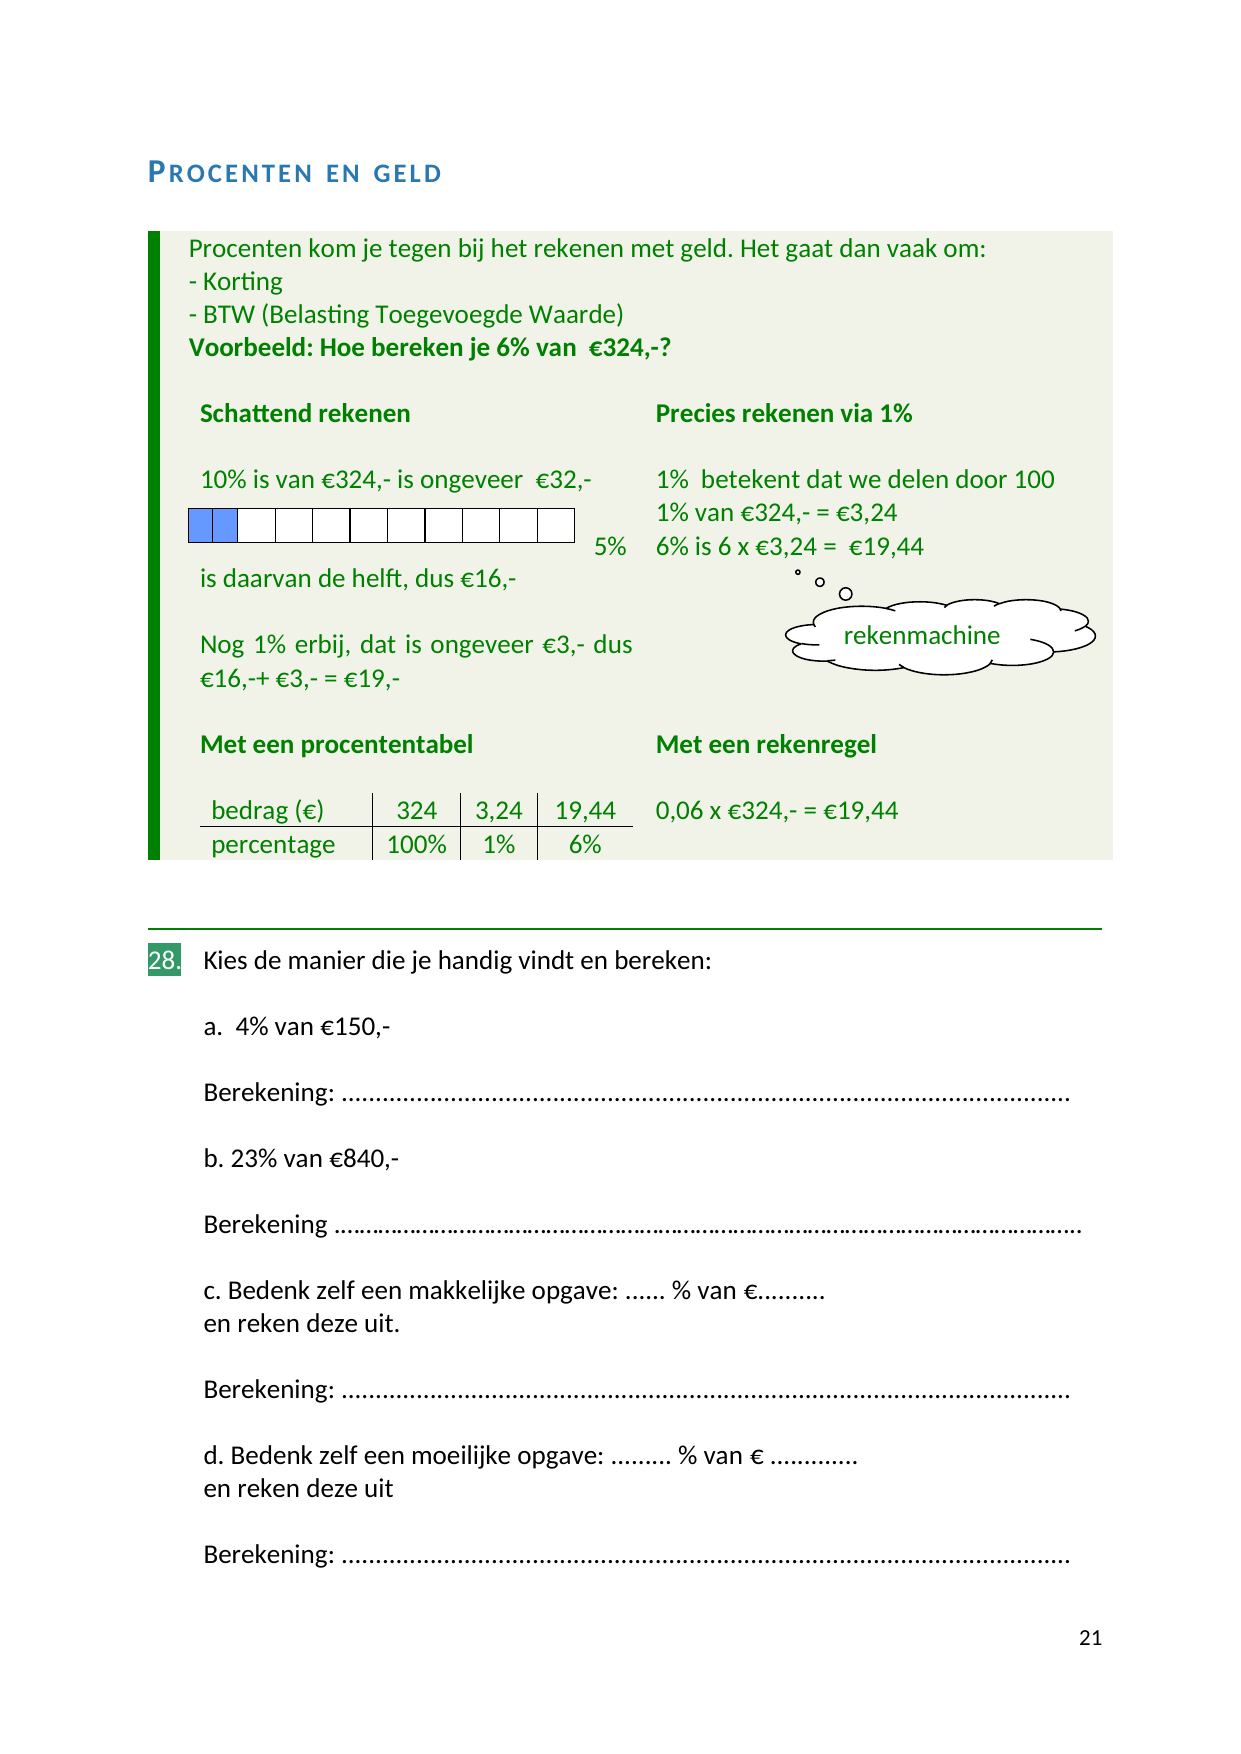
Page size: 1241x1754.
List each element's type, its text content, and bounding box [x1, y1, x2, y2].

table_header Procenten kom je tegen bij het rekenen met geld. Het gaat dan vaak om: - Korting - BTW (Belasting Toegevoegde Waarde) Voorbeeld: Hoe bereken je 6% van €324,-? [177, 231, 1113, 860]
table_header Kies de manier die je handig vindt en bereken: a. 4% van €150,- Berekening: ........................................................................................................... b. 23% van €840,- Berekening .……………………………………………………………………………………………………….. c. Bedenk zelf een makkelijke opgave: ...... % van €.......... en reken deze uit. Berekening: ........................................................................................................... d. Bedenk zelf een moeilijke opgave: ......... % van € ............. en reken deze uit Berekening: ........................................................................................................... [192, 943, 1107, 1570]
table_header [136, 943, 192, 1570]
table_header [160, 231, 177, 860]
text Procenten en geld [148, 150, 1102, 191]
